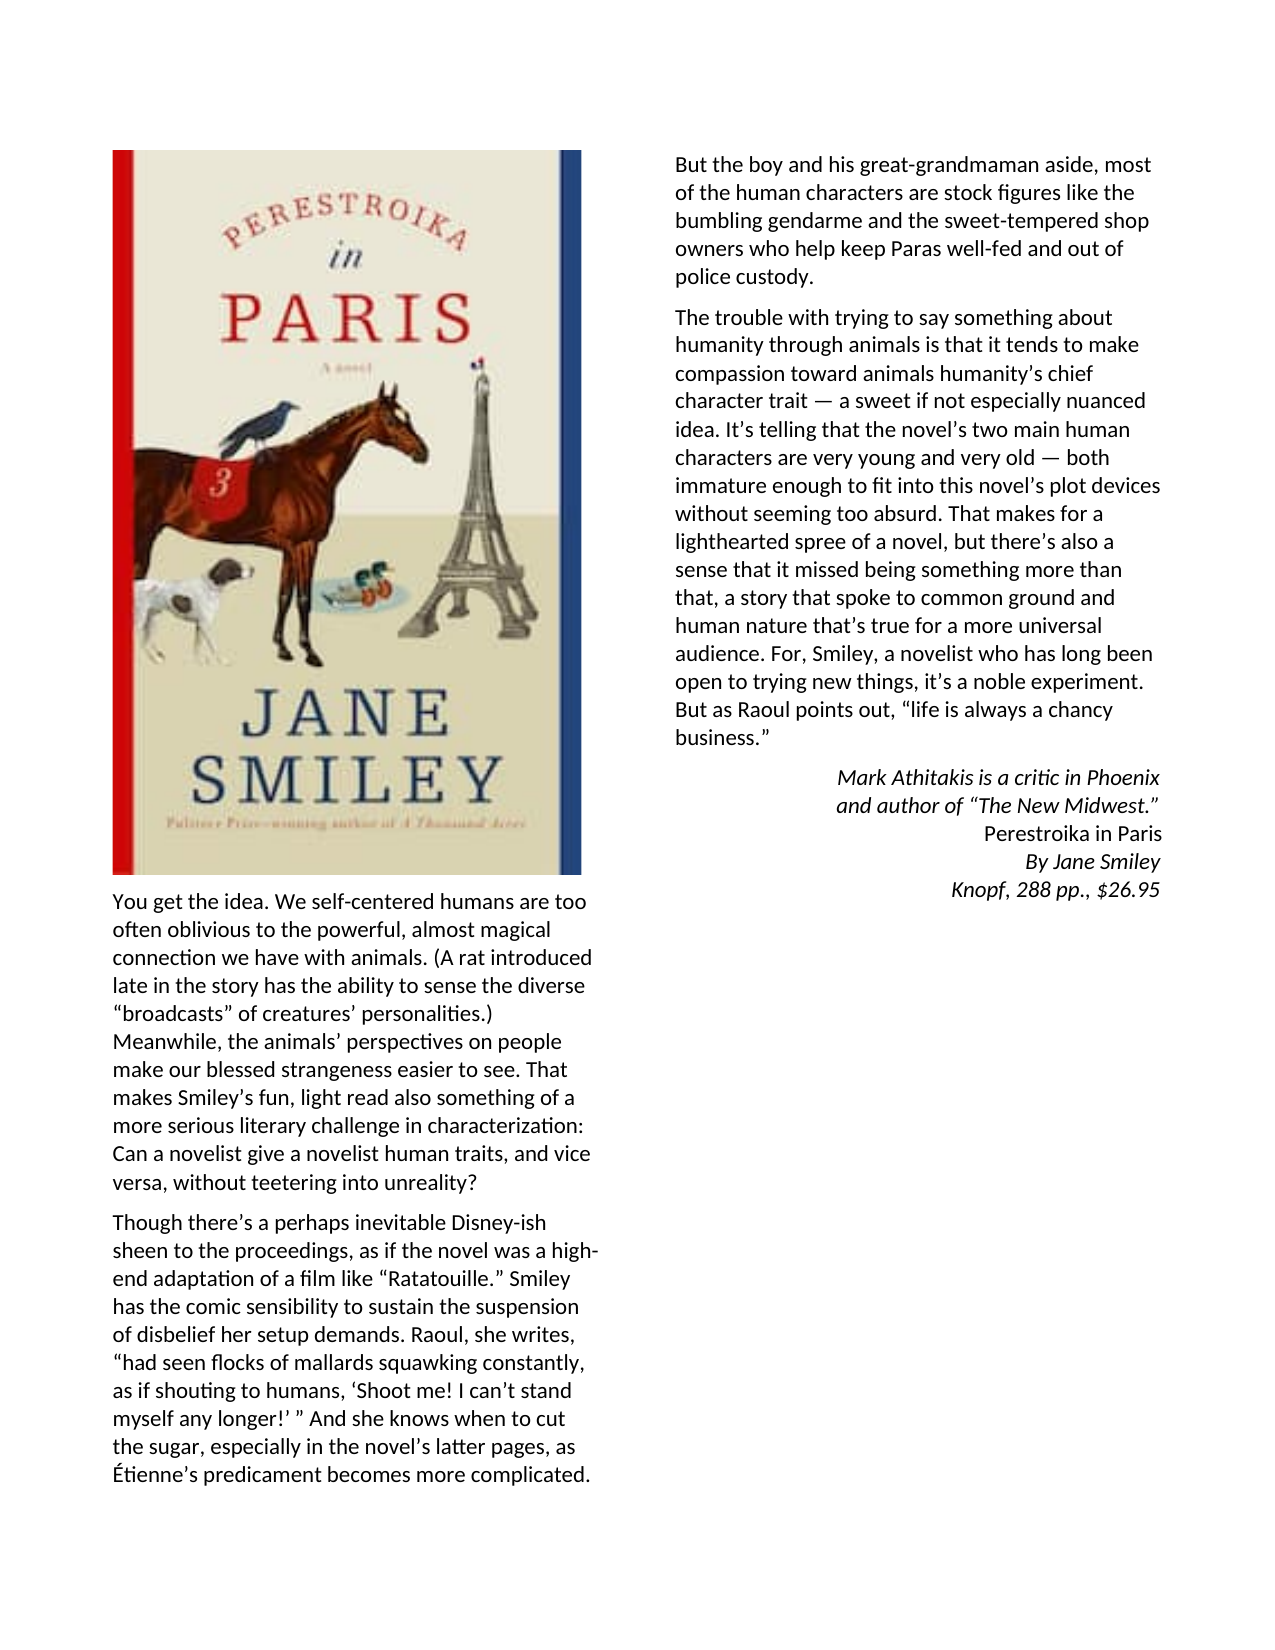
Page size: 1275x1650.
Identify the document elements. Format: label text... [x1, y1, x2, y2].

text You get the idea. We self-centered humans are too often oblivious to the powerful, almost magical connection we have with animals. (A rat introduced late in the story has the ability to sense the diverse “broadcasts” of creatures’ personalities.) Meanwhile, the animals’ perspectives on people make our blessed strangeness easier to see. That makes Smiley’s fun, light read also something of a more serious literary challenge in characterization: Can a novelist give a novelist human traits, and vice versa, without teetering into unreality? [112, 887, 600, 1196]
text By Jane Smiley [825, 847, 1162, 876]
text Though there’s a perhaps inevitable Disney-ish sheen to the proceedings, as if the novel was a high-end adaptation of a film like “Ratatouille.” Smiley has the comic sensibility to sustain the suspension of disbelief her setup demands. Raoul, she writes, “had seen flocks of mallards squawking constantly, as if shouting to humans, ‘Shoot me! I can’t stand myself any longer!’ ” And she knows when to cut the sugar, especially in the novel’s latter pages, as Étienne’s predicament becomes more complicated. But the boy and his great-grandmaman aside, most of the human characters are stock figures like the bumbling gendarme and the sweet-tempered shop owners who help keep Paras well-fed and out of police custody. [112, 1208, 600, 1488]
text The trouble with trying to say something about humanity through animals is that it tends to make compassion toward animals humanity’s chief character trait — a sweet if not especially nuanced idea. It’s telling that the novel’s two main human characters are very young and very old — both immature enough to fit into this novel’s plot devices without seeming too absurd. That makes for a lighthearted spree of a novel, but there’s also a sense that it missed being something more than that, a story that spoke to common ground and human nature that’s true for a more universal audience. For, Smiley, a novelist who has long been open to trying new things, it’s a noble experiment. But as Raoul points out, “life is always a chancy business.” [675, 303, 1162, 751]
text Though there’s a perhaps inevitable Disney-ish sheen to the proceedings, as if the novel was a high-end adaptation of a film like “Ratatouille.” Smiley has the comic sensibility to sustain the suspension of disbelief her setup demands. Raoul, she writes, “had seen flocks of mallards squawking constantly, as if shouting to humans, ‘Shoot me! I can’t stand myself any longer!’ ” And she knows when to cut the sugar, especially in the novel’s latter pages, as Étienne’s predicament becomes more complicated. But the boy and his great-grandmaman aside, most of the human characters are stock figures like the bumbling gendarme and the sweet-tempered shop owners who help keep Paras well-fed and out of police custody. [675, 150, 1162, 290]
text Perestroika in Paris [825, 819, 1162, 847]
text Mark Athitakis is a critic in Phoenix and author of “The New Midwest.” [825, 763, 1162, 819]
text Knopf, 288 pp., $26.95 [825, 876, 1162, 903]
picture [112, 150, 582, 875]
